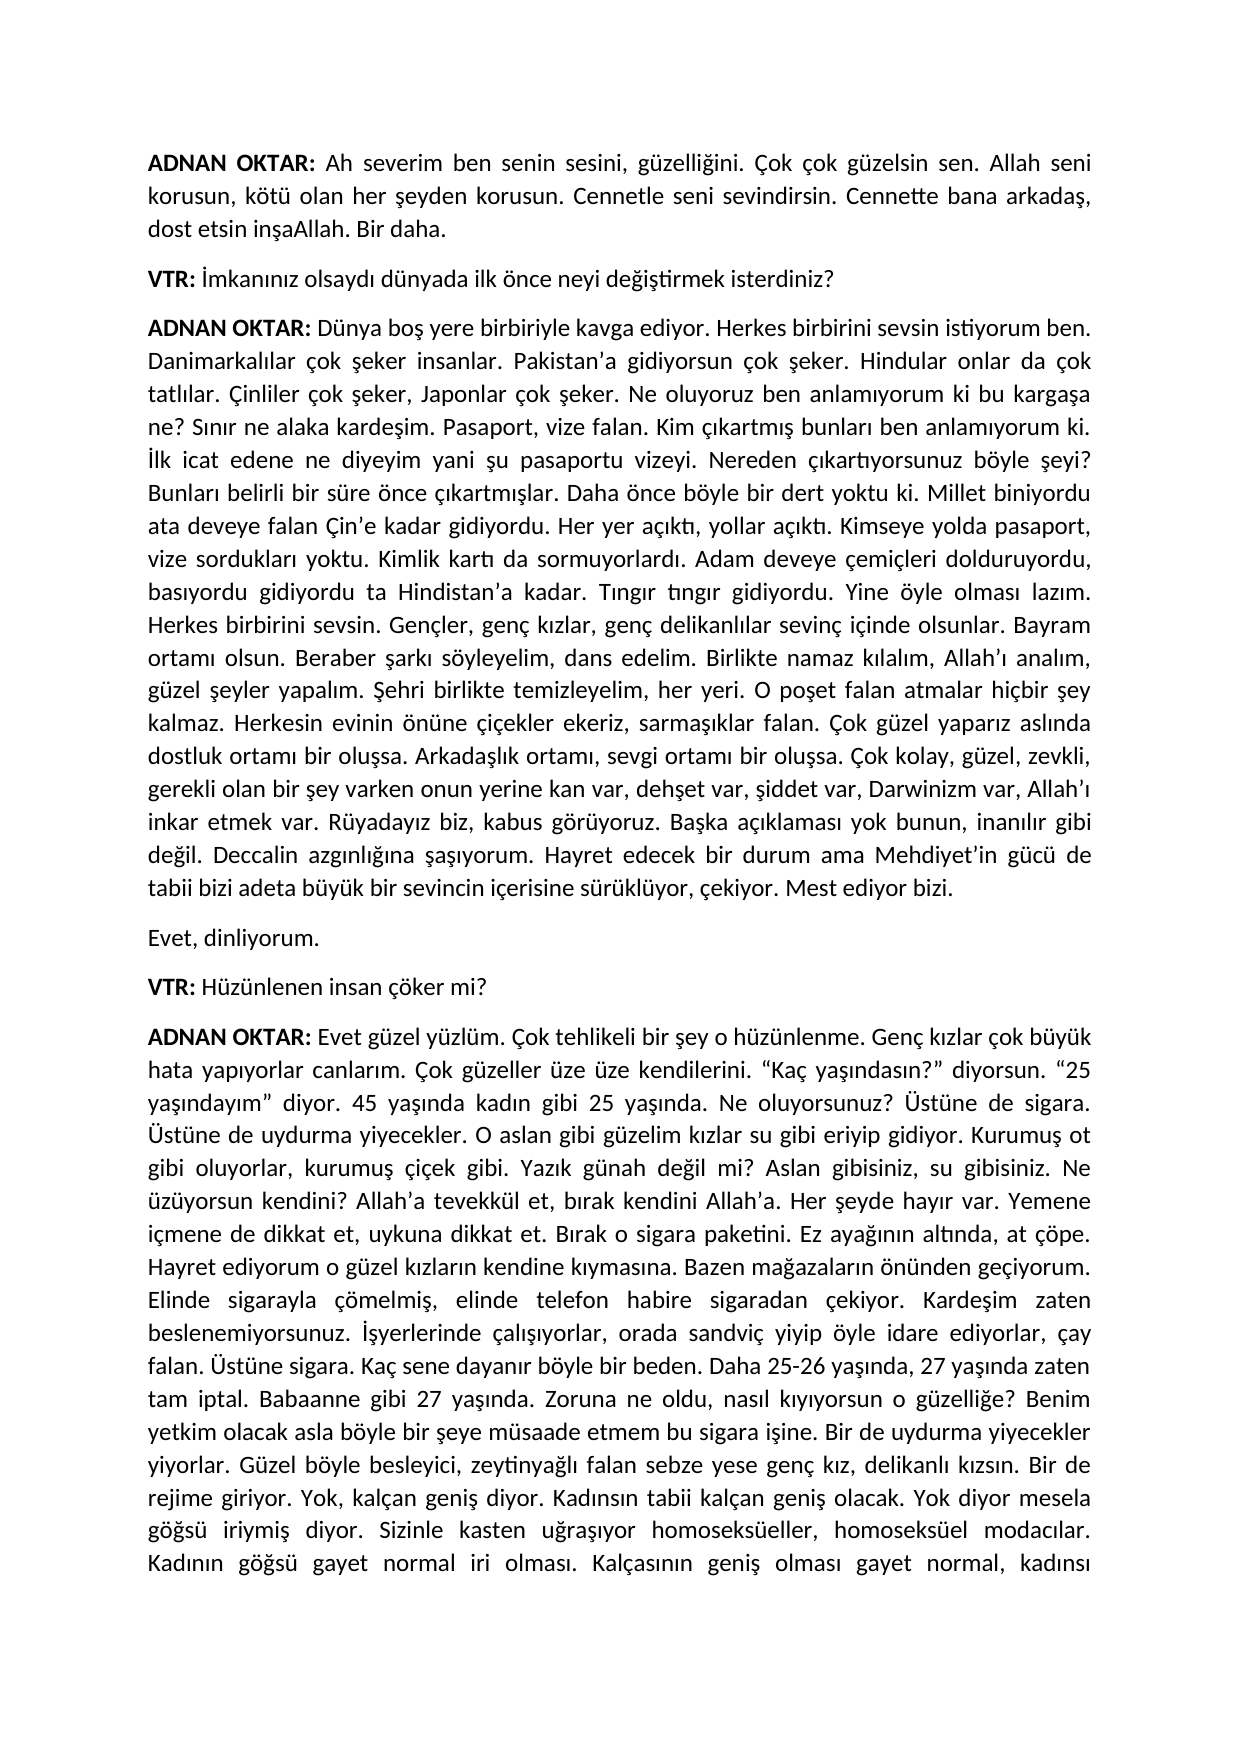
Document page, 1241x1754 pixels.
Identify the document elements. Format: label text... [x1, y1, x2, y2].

text VTR: İmkanınız olsaydı dünyada ilk önce neyi değiştirmek isterdiniz? [148, 263, 1093, 293]
text Evet, dinliyorum. [148, 922, 1093, 952]
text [148, 1021, 1093, 1578]
text VTR: Hüzünlenen insan çöker mi? [148, 971, 1093, 1002]
text ADNAN OKTAR: Ah severim ben senin sesini, güzelliğini. Çok çok güzelsin sen. Allah seni korusun, kötü olan her şeyden korusun. Cennetle seni sevindirsin. Cennette bana arkadaş, dost etsin inşaAllah. Bir daha. [148, 148, 1093, 244]
text ADNAN OKTAR: Dünya boş yere birbiriyle kavga ediyor. Herkes birbirini sevsin istiyorum ben. Danimarkalılar çok şeker insanlar. Pakistan’a gidiyorsun çok şeker. Hindular onlar da çok tatlılar. Çinliler çok şeker, Japonlar çok şeker. Ne oluyoruz ben anlamıyorum ki bu kargaşa ne? Sınır ne alaka kardeşim. Pasaport, vize falan. Kim çıkartmış bunları ben anlamıyorum ki. İlk icat edene ne diyeyim yani şu pasaportu vizeyi. Nereden çıkartıyorsunuz böyle şeyi? Bunları belirli bir süre önce çıkartmışlar. Daha önce böyle bir dert yoktu ki. Millet biniyordu ata deveye falan Çin’e kadar gidiyordu. Her yer açıktı, yollar açıktı. Kimseye yolda pasaport, vize sordukları yoktu. Kimlik kartı da sormuyorlardı. Adam deveye çemiçleri dolduruyordu, basıyordu gidiyordu ta Hindistan’a kadar. Tıngır tıngır gidiyordu. Yine öyle olması lazım. Herkes birbirini sevsin. Gençler, genç kızlar, genç delikanlılar sevinç içinde olsunlar. Bayram ortamı olsun. Beraber şarkı söyleyelim, dans edelim. Birlikte namaz kılalım, Allah’ı analım, güzel şeyler yapalım. Şehri birlikte temizleyelim, her yeri. O poşet falan atmalar hiçbir şey kalmaz. Herkesin evinin önüne çiçekler ekeriz, sarmaşıklar falan. Çok güzel yaparız aslında dostluk ortamı bir oluşsa. Arkadaşlık ortamı, sevgi ortamı bir oluşsa. Çok kolay, güzel, zevkli, gerekli olan bir şey varken onun yerine kan var, dehşet var, şiddet var, Darwinizm var, Allah’ı inkar etmek var. Rüyadayız biz, kabus görüyoruz. Başka açıklaması yok bunun, inanılır gibi değil. Deccalin azgınlığına şaşıyorum. Hayret edecek bir durum ama Mehdiyet’in gücü de tabii bizi adeta büyük bir sevincin içerisine sürüklüyor, çekiyor. Mest ediyor bizi. [148, 313, 1093, 903]
